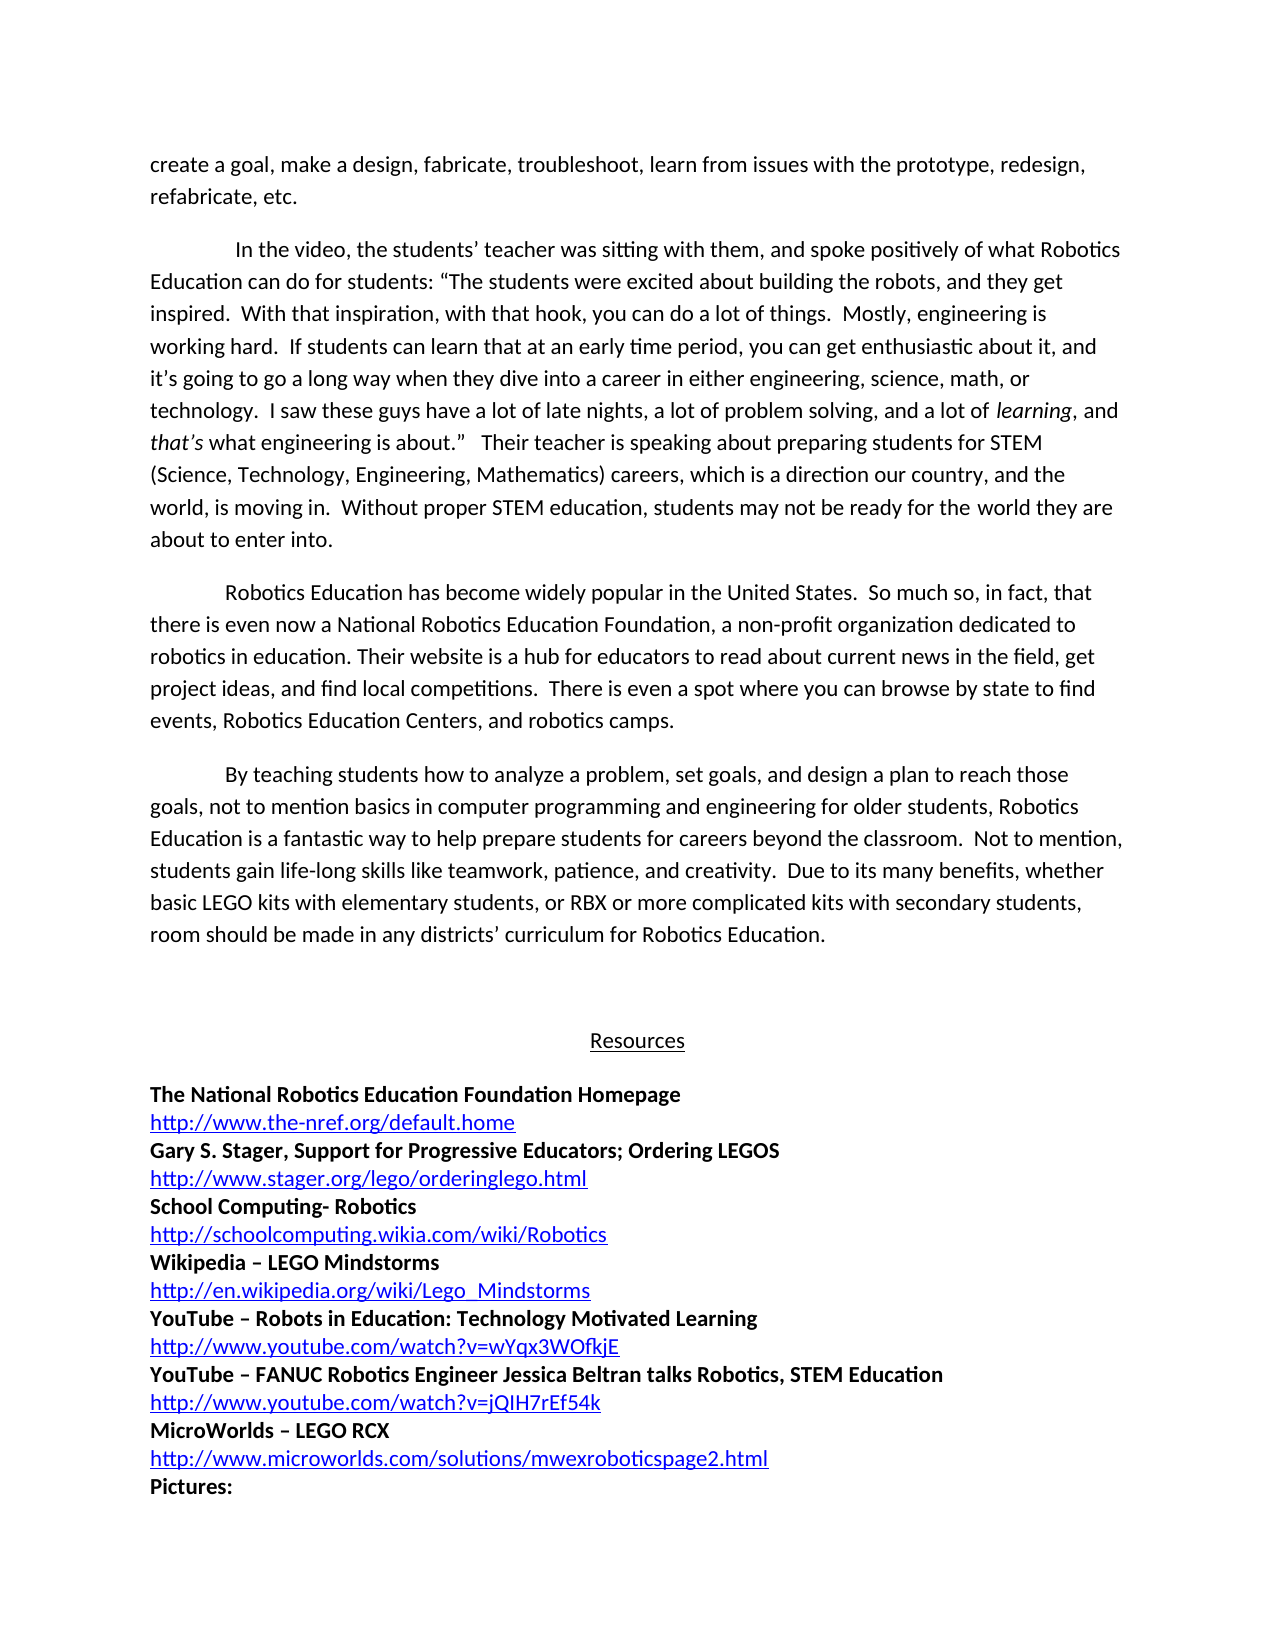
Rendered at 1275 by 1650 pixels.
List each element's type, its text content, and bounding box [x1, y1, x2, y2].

text Pictures: [150, 1472, 1125, 1500]
text MicroWorlds – LEGO RCX [150, 1416, 1125, 1444]
text In the video, the students’ teacher was sitting with them, and spoke positively of what Robotics Education can do for students: “The students were excited about building the robots, and they get inspired. With that inspiration, with that hook, you can do a lot of things. Mostly, engineering is working hard. If students can learn that at an early time period, you can get enthusiastic about it, and it’s going to go a long way when they dive into a career in either engineering, science, math, or technology. I saw these guys have a lot of late nights, a lot of problem solving, and a lot of learning, and that’s what engineering is about.” Their teacher is speaking about preparing students for STEM (Science, Technology, Engineering, Mathematics) careers, which is a direction our country, and the world, is moving in. Without proper STEM education, students may not be ready for the world they are about to enter into. [150, 235, 1125, 553]
text Gary S. Stager, Support for Progressive Educators; Ordering LEGOS [150, 1136, 1125, 1164]
text The National Robotics Education Foundation Homepage [150, 1080, 1125, 1108]
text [150, 1444, 1125, 1472]
text http://www.youtube.com/watch?v=jQIH7rEf54k [150, 1388, 1125, 1416]
text By teaching students how to analyze a problem, set goals, and design a plan to reach those goals, not to mention basics in computer programming and engineering for older students, Robotics Education is a fantastic way to help prepare students for careers beyond the classroom. Not to mention, students gain life-long skills like teamwork, patience, and creativity. Due to its many benefits, whether basic LEGO kits with elementary students, or RBX or more complicated kits with secondary students, room should be made in any districts’ curriculum for Robotics Education. [150, 760, 1125, 949]
text YouTube – Robots in Education: Technology Motivated Learning [150, 1304, 1125, 1332]
text School Computing- Robotics [150, 1192, 1125, 1220]
text YouTube – FANUC Robotics Engineer Jessica Beltran talks Robotics, STEM Education [150, 1360, 1125, 1388]
text http://schoolcomputing.wikia.com/wiki/Robotics [150, 1220, 1125, 1248]
text http://www.stager.org/lego/orderinglego.html [150, 1164, 1125, 1192]
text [150, 150, 1125, 210]
text Resources [150, 1027, 1125, 1055]
text http://www.the-nref.org/default.home [150, 1108, 1125, 1136]
text Wikipedia – LEGO Mindstorms [150, 1248, 1125, 1276]
text http://en.wikipedia.org/wiki/Lego_Mindstorms [150, 1276, 1125, 1304]
text http://www.youtube.com/watch?v=wYqx3WOfkjE [150, 1332, 1125, 1360]
text Robotics Education has become widely popular in the United States. So much so, in fact, that there is even now a National Robotics Education Foundation, a non-profit organization dedicated to robotics in education. Their website is a hub for educators to read about current news in the field, get project ideas, and find local competitions. There is even a spot where you can browse by state to find events, Robotics Education Centers, and robotics camps. [150, 578, 1125, 735]
